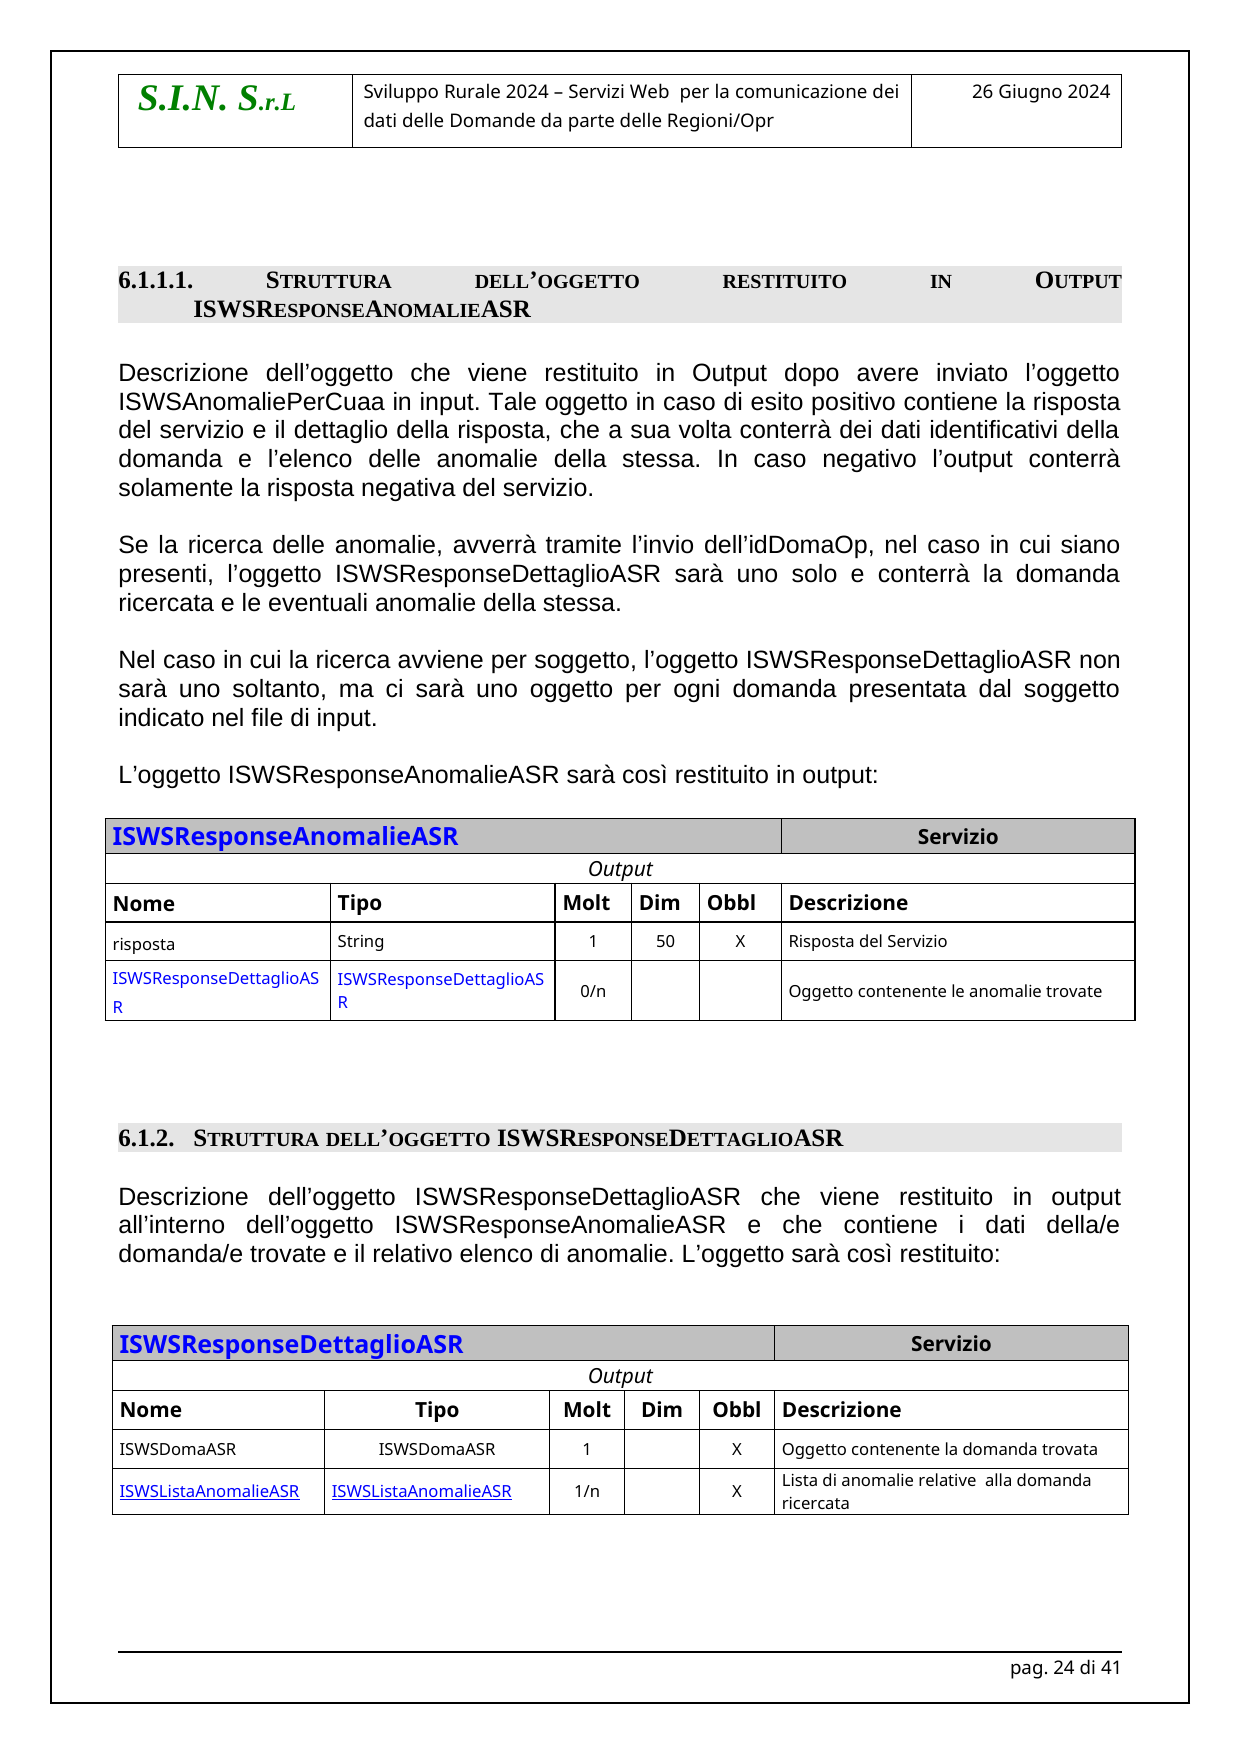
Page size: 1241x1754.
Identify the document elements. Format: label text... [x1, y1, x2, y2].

table_header ISWSResponseDettaglioASR [113, 1326, 774, 1360]
table_cell Dim [625, 1391, 699, 1429]
table_cell [700, 961, 781, 1020]
text Se la ricerca delle anomalie, avverrà tramite l’invio dell’idDomaOp, nel caso in cui siano presenti, l’oggetto ISWSResponseDettaglioASR sarà uno solo e conterrà la domanda ricercata e le eventuali anomalie della stessa. [118, 531, 1122, 617]
table_cell Output [106, 854, 1134, 883]
table_header Servizio [782, 819, 1134, 853]
list Struttura dell’oggetto restituito in Output ISWSResponseAnomalieASR [118, 266, 1122, 323]
table_cell Nome [113, 1391, 324, 1429]
table_cell Oggetto contenente la domanda trovata [775, 1430, 1128, 1468]
table_cell 1 [556, 923, 631, 960]
table_cell ISWSResponseDettaglioASR [106, 961, 330, 1020]
table_cell 1 [550, 1430, 624, 1468]
table_cell X [700, 1469, 774, 1514]
table_header ISWSResponseAnomalieASR [106, 819, 781, 853]
table_cell Obbl [700, 1391, 774, 1429]
table_cell Tipo [331, 884, 554, 921]
table_cell ISWSDomaASR [113, 1430, 324, 1468]
table_cell ISWSListaAnomalieASR [325, 1469, 549, 1514]
table_cell 50 [632, 923, 699, 960]
table_cell Descrizione [782, 884, 1134, 921]
table_cell X [700, 1430, 774, 1468]
table_cell Risposta del Servizio [782, 923, 1134, 960]
table_cell String [331, 923, 554, 960]
table_cell Tipo [325, 1391, 549, 1429]
table_cell Dim [632, 884, 699, 921]
list Struttura dell’oggetto ISWSResponseDettaglioASR [118, 1123, 1122, 1152]
table_cell 1/n [550, 1469, 624, 1514]
text Nel caso in cui la ricerca avviene per soggetto, l’oggetto ISWSResponseDettaglioASR non sarà uno soltanto, ma ci sarà uno oggetto per ogni domanda presentata dal soggetto indicato nel file di input. [118, 646, 1122, 732]
table_cell Descrizione [775, 1391, 1128, 1429]
text Descrizione dell’oggetto che viene restituito in Output dopo avere inviato l’oggetto ISWSAnomaliePerCuaa in input. Tale oggetto in caso di esito positivo contiene la risposta del servizio e il dettaglio della risposta, che a sua volta conterrà dei dati identificativi della domanda e l’elenco delle anomalie della stessa. In caso negativo l’output conterrà solamente la risposta negativa del servizio. [118, 358, 1122, 502]
table_cell Output [113, 1361, 1128, 1390]
table_cell risposta [106, 923, 330, 960]
table_cell Molt [550, 1391, 624, 1429]
table_cell Molt [556, 884, 631, 921]
table_cell [625, 1430, 699, 1468]
table_cell [625, 1469, 699, 1514]
table_cell Obbl [700, 884, 781, 921]
table_cell X [700, 923, 781, 960]
table_cell ISWSListaAnomalieASR [113, 1469, 324, 1514]
table_cell ISWSDomaASR [325, 1430, 549, 1468]
table_cell Oggetto contenente le anomalie trovate [782, 961, 1134, 1020]
table_cell ISWSResponseDettaglioASR [331, 961, 554, 1020]
table_cell Lista di anomalie relative alla domanda ricercata [775, 1469, 1128, 1514]
table_cell [632, 961, 699, 1020]
table_cell 0/n [556, 961, 631, 1020]
table_cell Nome [106, 884, 330, 921]
text L’oggetto ISWSResponseAnomalieASR sarà così restituito in output: [118, 761, 1122, 789]
table_header Servizio [775, 1326, 1128, 1360]
text Descrizione dell’oggetto ISWSResponseDettaglioASR che viene restituito in output all’interno dell’oggetto ISWSResponseAnomalieASR e che contiene i dati della/e domanda/e trovate e il relativo elenco di anomalie. L’oggetto sarà così restituito: [118, 1182, 1122, 1268]
